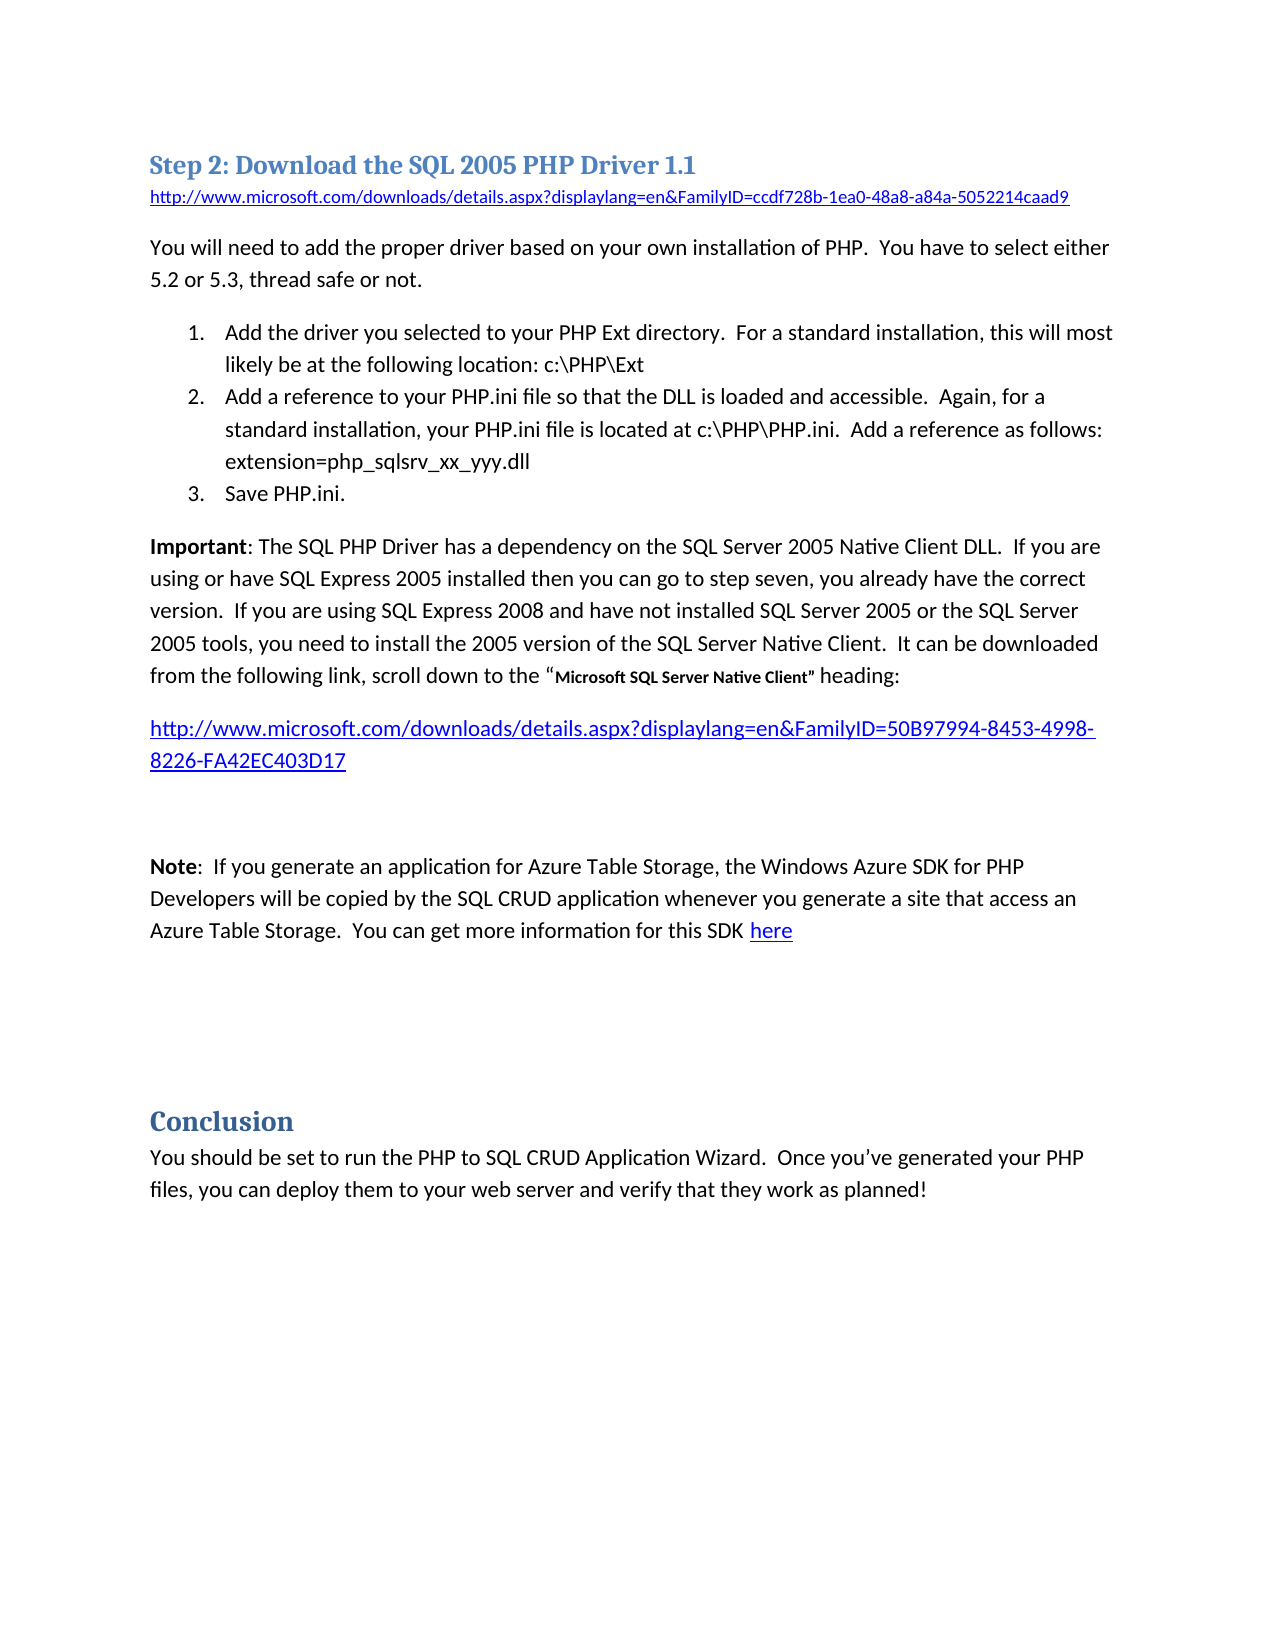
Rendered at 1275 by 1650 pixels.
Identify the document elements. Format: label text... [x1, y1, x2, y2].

text You will need to add the proper driver based on your own installation of PHP. You have to select either 5.2 or 5.3, thread safe or not. [150, 233, 1125, 293]
text Important: The SQL PHP Driver has a dependency on the SQL Server 2005 Native Client DLL. If you are using or have SQL Express 2005 installed then you can go to step seven, you already have the correct version. If you are using SQL Express 2008 and have not installed SQL Server 2005 or the SQL Server 2005 tools, you need to install the 2005 version of the SQL Server Native Client. It can be downloaded from the following link, scroll down to the “Microsoft SQL Server Native Client” heading: [150, 532, 1125, 689]
subtitle Conclusion [150, 1105, 1125, 1138]
list Add a reference to your PHP.ini file so that the DLL is loaded and accessible. Again, for a standard installation, your PHP.ini file is located at c:\PHP\PHP.ini. Add a reference as follows: [187, 382, 1125, 443]
list extension=php_sqlsrv_xx_yyy.dll [225, 447, 1125, 475]
text http://www.microsoft.com/downloads/details.aspx?displaylang=en&FamilyID=ccdf728b-1ea0-48a8-a84a-5052214caad9 [150, 186, 1125, 209]
text Note: If you generate an application for Azure Table Storage, the Windows Azure SDK for PHP Developers will be copied by the SQL CRUD application whenever you generate a site that access an Azure Table Storage. You can get more information for this SDK here [150, 852, 1125, 944]
text You should be set to run the PHP to SQL CRUD Application Wizard. Once you’ve generated your PHP files, you can deploy them to your web server and verify that they work as planned! [150, 1143, 1125, 1203]
subtitle Step 2: Download the SQL 2005 PHP Driver 1.1 [150, 150, 1125, 181]
text http://www.microsoft.com/downloads/details.aspx?displaylang=en&FamilyID=50B97994-8453-4998-8226-FA42EC403D17 [150, 714, 1125, 774]
list Add the driver you selected to your PHP Ext directory. For a standard installation, this will most likely be at the following location: c:\PHP\Ext [187, 318, 1125, 378]
list Save PHP.ini. [187, 479, 1125, 507]
